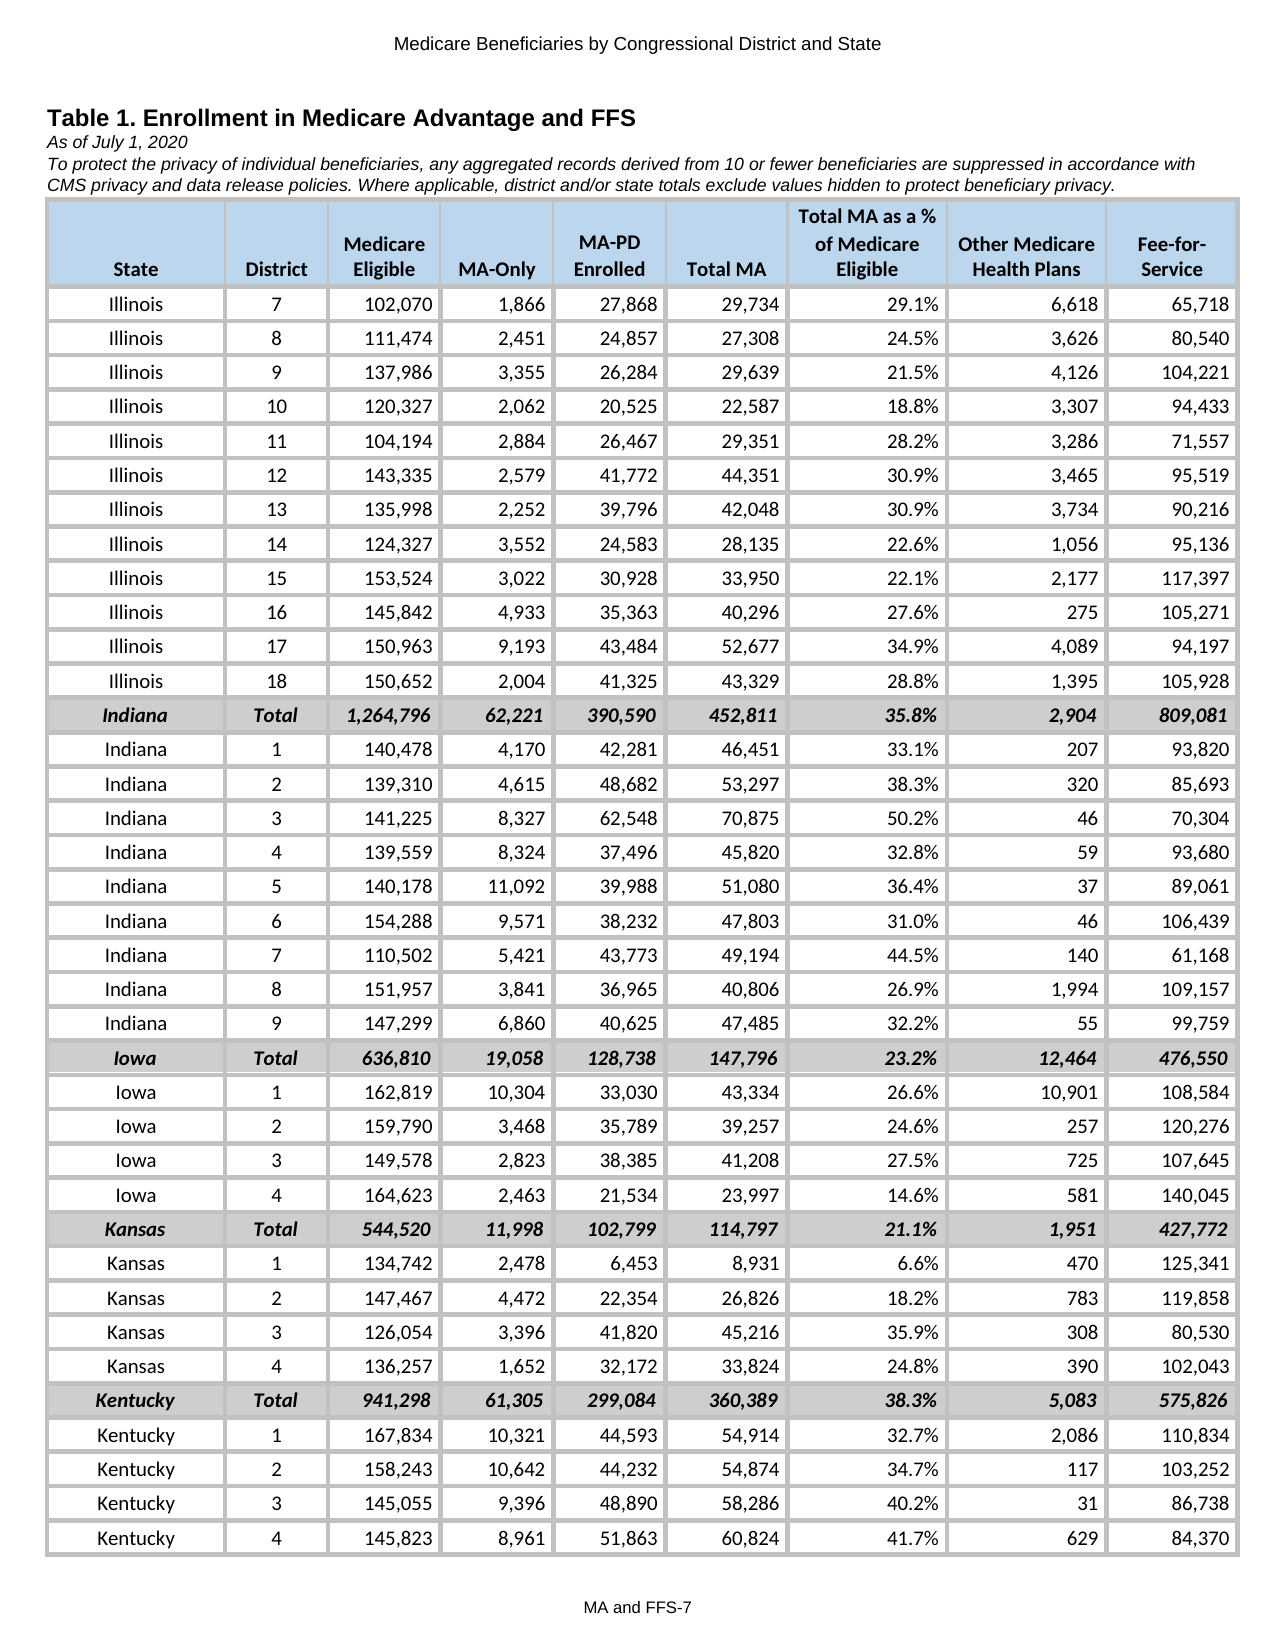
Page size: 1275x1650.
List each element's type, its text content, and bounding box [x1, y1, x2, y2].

table_cell 8 [227, 323, 326, 353]
table_cell 145,823 [330, 1523, 438, 1552]
table_cell 9,193 [443, 632, 551, 661]
table_cell 32.7% [790, 1420, 945, 1449]
table_cell 390,590 [556, 700, 663, 730]
table_cell 9 [227, 357, 326, 387]
table_cell 9,571 [443, 906, 551, 935]
table_cell Kentucky [49, 1420, 223, 1449]
table_cell 10,321 [443, 1420, 551, 1449]
table_cell Indiana [49, 872, 223, 901]
table_cell Kentucky [49, 1523, 223, 1552]
table_cell 8,931 [668, 1248, 785, 1278]
table_cell Indiana [49, 940, 223, 969]
table_cell 125,341 [1109, 1248, 1235, 1278]
table_cell 54,874 [668, 1454, 785, 1484]
table_cell 159,790 [330, 1111, 438, 1141]
table_cell 61,305 [443, 1386, 551, 1415]
table_cell 39,257 [668, 1111, 785, 1141]
table_cell 809,081 [1109, 700, 1235, 730]
table_cell 2 [227, 1111, 326, 1141]
table_cell 26,467 [556, 426, 663, 456]
table_cell 11 [227, 426, 326, 456]
table_cell Illinois [49, 460, 223, 490]
table_cell 44,593 [556, 1420, 663, 1449]
table_cell 33,030 [556, 1077, 663, 1107]
table_cell 93,680 [1109, 837, 1235, 867]
table_cell Indiana [49, 906, 223, 935]
table_cell 21.1% [790, 1214, 945, 1244]
table_cell 38.3% [790, 769, 945, 798]
table_cell 111,474 [330, 323, 438, 353]
table_cell Medicare Eligible [329, 202, 439, 284]
table_cell 2,004 [443, 666, 551, 695]
table_cell Kentucky [49, 1454, 223, 1484]
table_cell 140,178 [330, 872, 438, 901]
table_cell 52,677 [668, 632, 785, 661]
table_cell 39,988 [556, 872, 663, 901]
table_cell 26.6% [790, 1077, 945, 1107]
table_cell 2,478 [443, 1248, 551, 1278]
table_cell 80,540 [1109, 323, 1235, 353]
table_cell 124,327 [330, 529, 438, 558]
table_cell 26,284 [556, 357, 663, 387]
table_cell 1 [227, 1077, 326, 1107]
table_cell 117,397 [1109, 563, 1235, 593]
table_cell 44.5% [790, 940, 945, 969]
table_cell 5,421 [443, 940, 551, 969]
table_cell 70,304 [1109, 803, 1235, 832]
table_cell 61,168 [1109, 940, 1235, 969]
table_cell 134,742 [330, 1248, 438, 1278]
table_cell 452,811 [668, 700, 785, 730]
table_cell 150,963 [330, 632, 438, 661]
table_cell 24.5% [790, 323, 945, 353]
table_cell 725 [949, 1146, 1104, 1175]
table_cell 106,439 [1109, 906, 1235, 935]
table_cell 3 [227, 1488, 326, 1518]
table_cell 104,194 [330, 426, 438, 456]
table_cell Kansas [49, 1317, 223, 1347]
table_cell Kentucky [49, 1386, 223, 1415]
table_cell 102,043 [1109, 1351, 1235, 1381]
table_cell 1,994 [949, 974, 1104, 1004]
table_cell 8,961 [443, 1523, 551, 1552]
table_cell 1,652 [443, 1351, 551, 1381]
table_cell 2 [227, 769, 326, 798]
table_cell 2,252 [443, 495, 551, 524]
table_cell 1,264,796 [330, 700, 438, 730]
table_cell 6 [227, 906, 326, 935]
table_cell 22.1% [790, 563, 945, 593]
table_cell 3 [227, 1146, 326, 1175]
table_cell 2,451 [443, 323, 551, 353]
table_cell 39,796 [556, 495, 663, 524]
table_cell Indiana [49, 700, 223, 730]
table_cell 6,860 [443, 1009, 551, 1038]
table_cell 107,645 [1109, 1146, 1235, 1175]
table_cell 33.1% [790, 735, 945, 764]
table_cell Kansas [49, 1214, 223, 1244]
table_cell Total [227, 1043, 326, 1072]
table_cell 28.2% [790, 426, 945, 456]
table_cell 1,056 [949, 529, 1104, 558]
table_cell 18 [227, 666, 326, 695]
table_cell 117 [949, 1454, 1104, 1484]
table_cell 17 [227, 632, 326, 661]
table_cell 7 [227, 289, 326, 318]
table_cell 147,796 [668, 1043, 785, 1072]
table_cell 29.1% [790, 289, 945, 318]
table_cell 3,734 [949, 495, 1104, 524]
table_cell 33,824 [668, 1351, 785, 1381]
table_cell Indiana [49, 1009, 223, 1038]
table_cell 3,355 [443, 357, 551, 387]
table_cell 38,385 [556, 1146, 663, 1175]
table_cell 10,642 [443, 1454, 551, 1484]
table_cell 154,288 [330, 906, 438, 935]
table_cell 22,587 [668, 392, 785, 421]
table_cell 2,062 [443, 392, 551, 421]
table_cell 45,216 [668, 1317, 785, 1347]
table_cell Illinois [49, 392, 223, 421]
table_cell MA-Only [441, 202, 552, 284]
table_cell 6.6% [790, 1248, 945, 1278]
table_cell 8 [227, 974, 326, 1004]
table_cell 140 [949, 940, 1104, 969]
table_cell 47,485 [668, 1009, 785, 1038]
table_cell 102,070 [330, 289, 438, 318]
table_cell 114,797 [668, 1214, 785, 1244]
table_cell Iowa [49, 1180, 223, 1209]
table_cell 2 [227, 1454, 326, 1484]
table_cell 26,826 [668, 1283, 785, 1312]
table_cell 38,232 [556, 906, 663, 935]
table_cell 10 [227, 392, 326, 421]
table_cell 109,157 [1109, 974, 1235, 1004]
table_cell 30.9% [790, 495, 945, 524]
table_cell 19,058 [443, 1043, 551, 1072]
table_cell 126,054 [330, 1317, 438, 1347]
table_cell 4,126 [949, 357, 1104, 387]
table_cell 636,810 [330, 1043, 438, 1072]
table_cell 149,578 [330, 1146, 438, 1175]
table_cell 62,221 [443, 700, 551, 730]
table_cell 2,177 [949, 563, 1104, 593]
table_cell 41,820 [556, 1317, 663, 1347]
table_cell Total MA [667, 202, 786, 284]
table_cell 36,965 [556, 974, 663, 1004]
table_cell 147,299 [330, 1009, 438, 1038]
table_cell 95,519 [1109, 460, 1235, 490]
table_cell 3 [227, 803, 326, 832]
table_cell 8,327 [443, 803, 551, 832]
table_cell 3,552 [443, 529, 551, 558]
table_cell 151,957 [330, 974, 438, 1004]
table_cell 470 [949, 1248, 1104, 1278]
table_cell 104,221 [1109, 357, 1235, 387]
table_cell 4,472 [443, 1283, 551, 1312]
table_cell Total [227, 1386, 326, 1415]
table_cell 89,061 [1109, 872, 1235, 901]
table_cell 136,257 [330, 1351, 438, 1381]
table_cell 2,463 [443, 1180, 551, 1209]
table_cell 42,281 [556, 735, 663, 764]
table_cell 139,559 [330, 837, 438, 867]
table_header Table 1. Enrollment in Medicare Advantage and FFS As of July 1, 2020 To protect the privacy of individual beneficiaries, any aggregated records derived from 10 or fewer beneficiaries are suppressed in accordance with CMS privacy and data release policies. Where applicable, district and/or state totals exclude values hidden to protect beneficiary privacy. [47, 91, 1237, 197]
table_cell 141,225 [330, 803, 438, 832]
table_cell 390 [949, 1351, 1104, 1381]
table_cell 12,464 [949, 1043, 1104, 1072]
table_cell 4 [227, 1523, 326, 1552]
table_cell 207 [949, 735, 1104, 764]
table_cell Other Medicare Health Plans [948, 202, 1105, 284]
table_cell 139,310 [330, 769, 438, 798]
table_cell 80,530 [1109, 1317, 1235, 1347]
table_cell 46 [949, 803, 1104, 832]
table_cell State [49, 202, 224, 284]
table_cell 6,618 [949, 289, 1104, 318]
table_cell 44,232 [556, 1454, 663, 1484]
table_cell 37,496 [556, 837, 663, 867]
table_cell 575,826 [1109, 1386, 1235, 1415]
table_cell 35,363 [556, 597, 663, 627]
table_cell Illinois [49, 289, 223, 318]
table_cell 60,824 [668, 1523, 785, 1552]
table_cell Indiana [49, 974, 223, 1004]
table_cell 11,092 [443, 872, 551, 901]
table_cell 2,579 [443, 460, 551, 490]
table_cell 13 [227, 495, 326, 524]
table_cell 27.5% [790, 1146, 945, 1175]
table_cell 1,395 [949, 666, 1104, 695]
table_cell Illinois [49, 495, 223, 524]
table_cell 21,534 [556, 1180, 663, 1209]
table_cell 35.8% [790, 700, 945, 730]
table_cell 24.6% [790, 1111, 945, 1141]
table_cell 4,933 [443, 597, 551, 627]
table_cell 14.6% [790, 1180, 945, 1209]
table_cell 18.8% [790, 392, 945, 421]
table_cell 21.5% [790, 357, 945, 387]
table_cell 30,928 [556, 563, 663, 593]
table_cell 12 [227, 460, 326, 490]
table_cell 360,389 [668, 1386, 785, 1415]
table_cell Iowa [49, 1111, 223, 1141]
table_cell 24,857 [556, 323, 663, 353]
table_cell 24.8% [790, 1351, 945, 1381]
table_cell 941,298 [330, 1386, 438, 1415]
table_cell 103,252 [1109, 1454, 1235, 1484]
table_cell Indiana [49, 803, 223, 832]
table_cell 31.0% [790, 906, 945, 935]
table_cell 3,468 [443, 1111, 551, 1141]
table_cell 58,286 [668, 1488, 785, 1518]
table_cell 145,842 [330, 597, 438, 627]
table_cell 8,324 [443, 837, 551, 867]
table_cell 7 [227, 940, 326, 969]
table_cell 46 [949, 906, 1104, 935]
table_cell 15 [227, 563, 326, 593]
table_cell 35.9% [790, 1317, 945, 1347]
table_cell 11,998 [443, 1214, 551, 1244]
table_cell Iowa [49, 1077, 223, 1107]
table_cell 275 [949, 597, 1104, 627]
table_cell 23.2% [790, 1043, 945, 1072]
table_cell 34.9% [790, 632, 945, 661]
table_cell 95,136 [1109, 529, 1235, 558]
table_cell 143,335 [330, 460, 438, 490]
table_cell 41,772 [556, 460, 663, 490]
table_cell 4 [227, 1180, 326, 1209]
table_cell 28,135 [668, 529, 785, 558]
table_cell 14 [227, 529, 326, 558]
table_cell 26.9% [790, 974, 945, 1004]
table_cell 16 [227, 597, 326, 627]
table_cell 120,276 [1109, 1111, 1235, 1141]
table_cell 320 [949, 769, 1104, 798]
table_cell 3 [227, 1317, 326, 1347]
table_cell 105,271 [1109, 597, 1235, 627]
table_cell 27,868 [556, 289, 663, 318]
table_cell MA-PD Enrolled [554, 202, 665, 284]
table_cell 49,194 [668, 940, 785, 969]
table_cell 84,370 [1109, 1523, 1235, 1552]
table_cell Iowa [49, 1043, 223, 1072]
table_cell 2,823 [443, 1146, 551, 1175]
table_cell 29,734 [668, 289, 785, 318]
table_cell 5,083 [949, 1386, 1104, 1415]
table_cell 140,045 [1109, 1180, 1235, 1209]
table_cell 4,089 [949, 632, 1104, 661]
table_cell 4,615 [443, 769, 551, 798]
table_cell 164,623 [330, 1180, 438, 1209]
table_cell 55 [949, 1009, 1104, 1038]
table_cell 5 [227, 872, 326, 901]
table_cell 102,799 [556, 1214, 663, 1244]
table_cell 86,738 [1109, 1488, 1235, 1518]
table_cell 90,216 [1109, 495, 1235, 524]
table_cell 46,451 [668, 735, 785, 764]
table_cell 150,652 [330, 666, 438, 695]
table_cell 2,086 [949, 1420, 1104, 1449]
table_cell 162,819 [330, 1077, 438, 1107]
table_cell 3,307 [949, 392, 1104, 421]
table_cell 51,080 [668, 872, 785, 901]
table_cell 22.6% [790, 529, 945, 558]
table_cell 581 [949, 1180, 1104, 1209]
table_cell Illinois [49, 563, 223, 593]
table_cell 23,997 [668, 1180, 785, 1209]
table_cell 3,286 [949, 426, 1104, 456]
table_cell 71,557 [1109, 426, 1235, 456]
table_cell 31 [949, 1488, 1104, 1518]
table_cell 27,308 [668, 323, 785, 353]
table_cell 3,465 [949, 460, 1104, 490]
table_cell 40.2% [790, 1488, 945, 1518]
table_cell 476,550 [1109, 1043, 1235, 1072]
table_cell 44,351 [668, 460, 785, 490]
table_cell 30.9% [790, 460, 945, 490]
table_cell 93,820 [1109, 735, 1235, 764]
table_cell 94,433 [1109, 392, 1235, 421]
table_cell 257 [949, 1111, 1104, 1141]
table_cell 2,884 [443, 426, 551, 456]
table_cell 3,022 [443, 563, 551, 593]
table_cell 32.2% [790, 1009, 945, 1038]
table_cell Illinois [49, 323, 223, 353]
table_cell 3,841 [443, 974, 551, 1004]
table_cell 36.4% [790, 872, 945, 901]
table_cell 45,820 [668, 837, 785, 867]
table_cell 2 [227, 1283, 326, 1312]
table_cell Kentucky [49, 1488, 223, 1518]
table_cell 41,208 [668, 1146, 785, 1175]
table_cell 308 [949, 1317, 1104, 1347]
table_cell 3,396 [443, 1317, 551, 1347]
table_cell 34.7% [790, 1454, 945, 1484]
table_cell Kansas [49, 1248, 223, 1278]
table_cell 59 [949, 837, 1104, 867]
table_cell 128,738 [556, 1043, 663, 1072]
table_cell 167,834 [330, 1420, 438, 1449]
table_cell 85,693 [1109, 769, 1235, 798]
table_cell Total MA as a % of Medicare Eligible [789, 202, 946, 284]
table_cell 51,863 [556, 1523, 663, 1552]
table_cell 544,520 [330, 1214, 438, 1244]
table_cell 24,583 [556, 529, 663, 558]
table_cell Kansas [49, 1283, 223, 1312]
table_cell 140,478 [330, 735, 438, 764]
table_cell 1 [227, 735, 326, 764]
table_cell 299,084 [556, 1386, 663, 1415]
table_cell Iowa [49, 1146, 223, 1175]
table_cell 48,682 [556, 769, 663, 798]
table_cell 40,625 [556, 1009, 663, 1038]
table_cell Illinois [49, 666, 223, 695]
table_cell 4 [227, 837, 326, 867]
table_cell Fee-for- Service [1107, 202, 1235, 284]
table_cell 41.7% [790, 1523, 945, 1552]
table_cell 70,875 [668, 803, 785, 832]
table_cell 4 [227, 1351, 326, 1381]
table_cell 2,904 [949, 700, 1104, 730]
table_cell 137,986 [330, 357, 438, 387]
table_cell 32.8% [790, 837, 945, 867]
table_cell 22,354 [556, 1283, 663, 1312]
table_cell 4,170 [443, 735, 551, 764]
table_cell 43,334 [668, 1077, 785, 1107]
table_cell 53,297 [668, 769, 785, 798]
table_cell 6,453 [556, 1248, 663, 1278]
table_cell Illinois [49, 529, 223, 558]
table_cell 10,304 [443, 1077, 551, 1107]
table_cell 54,914 [668, 1420, 785, 1449]
table_cell 153,524 [330, 563, 438, 593]
table_cell 43,329 [668, 666, 785, 695]
table_cell Indiana [49, 769, 223, 798]
table_cell 108,584 [1109, 1077, 1235, 1107]
table_cell 33,950 [668, 563, 785, 593]
table_cell 9 [227, 1009, 326, 1038]
table_cell 32,172 [556, 1351, 663, 1381]
table_cell Kansas [49, 1351, 223, 1381]
table_cell 94,197 [1109, 632, 1235, 661]
table_cell 35,789 [556, 1111, 663, 1141]
table_cell 158,243 [330, 1454, 438, 1484]
table_cell 3,626 [949, 323, 1104, 353]
table_cell 120,327 [330, 392, 438, 421]
table_cell 105,928 [1109, 666, 1235, 695]
table_cell 427,772 [1109, 1214, 1235, 1244]
table_cell 10,901 [949, 1077, 1104, 1107]
table_cell District [226, 202, 327, 284]
table_cell Illinois [49, 597, 223, 627]
table_cell 1 [227, 1420, 326, 1449]
table_cell 29,639 [668, 357, 785, 387]
table_cell Illinois [49, 426, 223, 456]
table_cell 65,718 [1109, 289, 1235, 318]
table_cell 119,858 [1109, 1283, 1235, 1312]
table_cell Total [227, 700, 326, 730]
table_cell 110,834 [1109, 1420, 1235, 1449]
table_cell 48,890 [556, 1488, 663, 1518]
table_cell 1,951 [949, 1214, 1104, 1244]
table_cell Indiana [49, 735, 223, 764]
table_cell 41,325 [556, 666, 663, 695]
table_cell 27.6% [790, 597, 945, 627]
table_cell 110,502 [330, 940, 438, 969]
table_cell Illinois [49, 357, 223, 387]
table_cell 135,998 [330, 495, 438, 524]
table_cell 40,296 [668, 597, 785, 627]
table_cell 38.3% [790, 1386, 945, 1415]
table_cell 20,525 [556, 392, 663, 421]
table_cell 62,548 [556, 803, 663, 832]
table_cell 145,055 [330, 1488, 438, 1518]
table_cell 147,467 [330, 1283, 438, 1312]
table_cell 47,803 [668, 906, 785, 935]
table_cell 43,773 [556, 940, 663, 969]
table_cell 783 [949, 1283, 1104, 1312]
table_cell 18.2% [790, 1283, 945, 1312]
table_cell 50.2% [790, 803, 945, 832]
table_cell 43,484 [556, 632, 663, 661]
table_cell 29,351 [668, 426, 785, 456]
table_cell 1,866 [443, 289, 551, 318]
table_cell Illinois [49, 632, 223, 661]
table_cell Total [227, 1214, 326, 1244]
table_cell 99,759 [1109, 1009, 1235, 1038]
table_cell 37 [949, 872, 1104, 901]
table_cell Indiana [49, 837, 223, 867]
table_cell 42,048 [668, 495, 785, 524]
table_cell 9,396 [443, 1488, 551, 1518]
table_cell 1 [227, 1248, 326, 1278]
table_cell 28.8% [790, 666, 945, 695]
table_cell 629 [949, 1523, 1104, 1552]
table_cell 40,806 [668, 974, 785, 1004]
